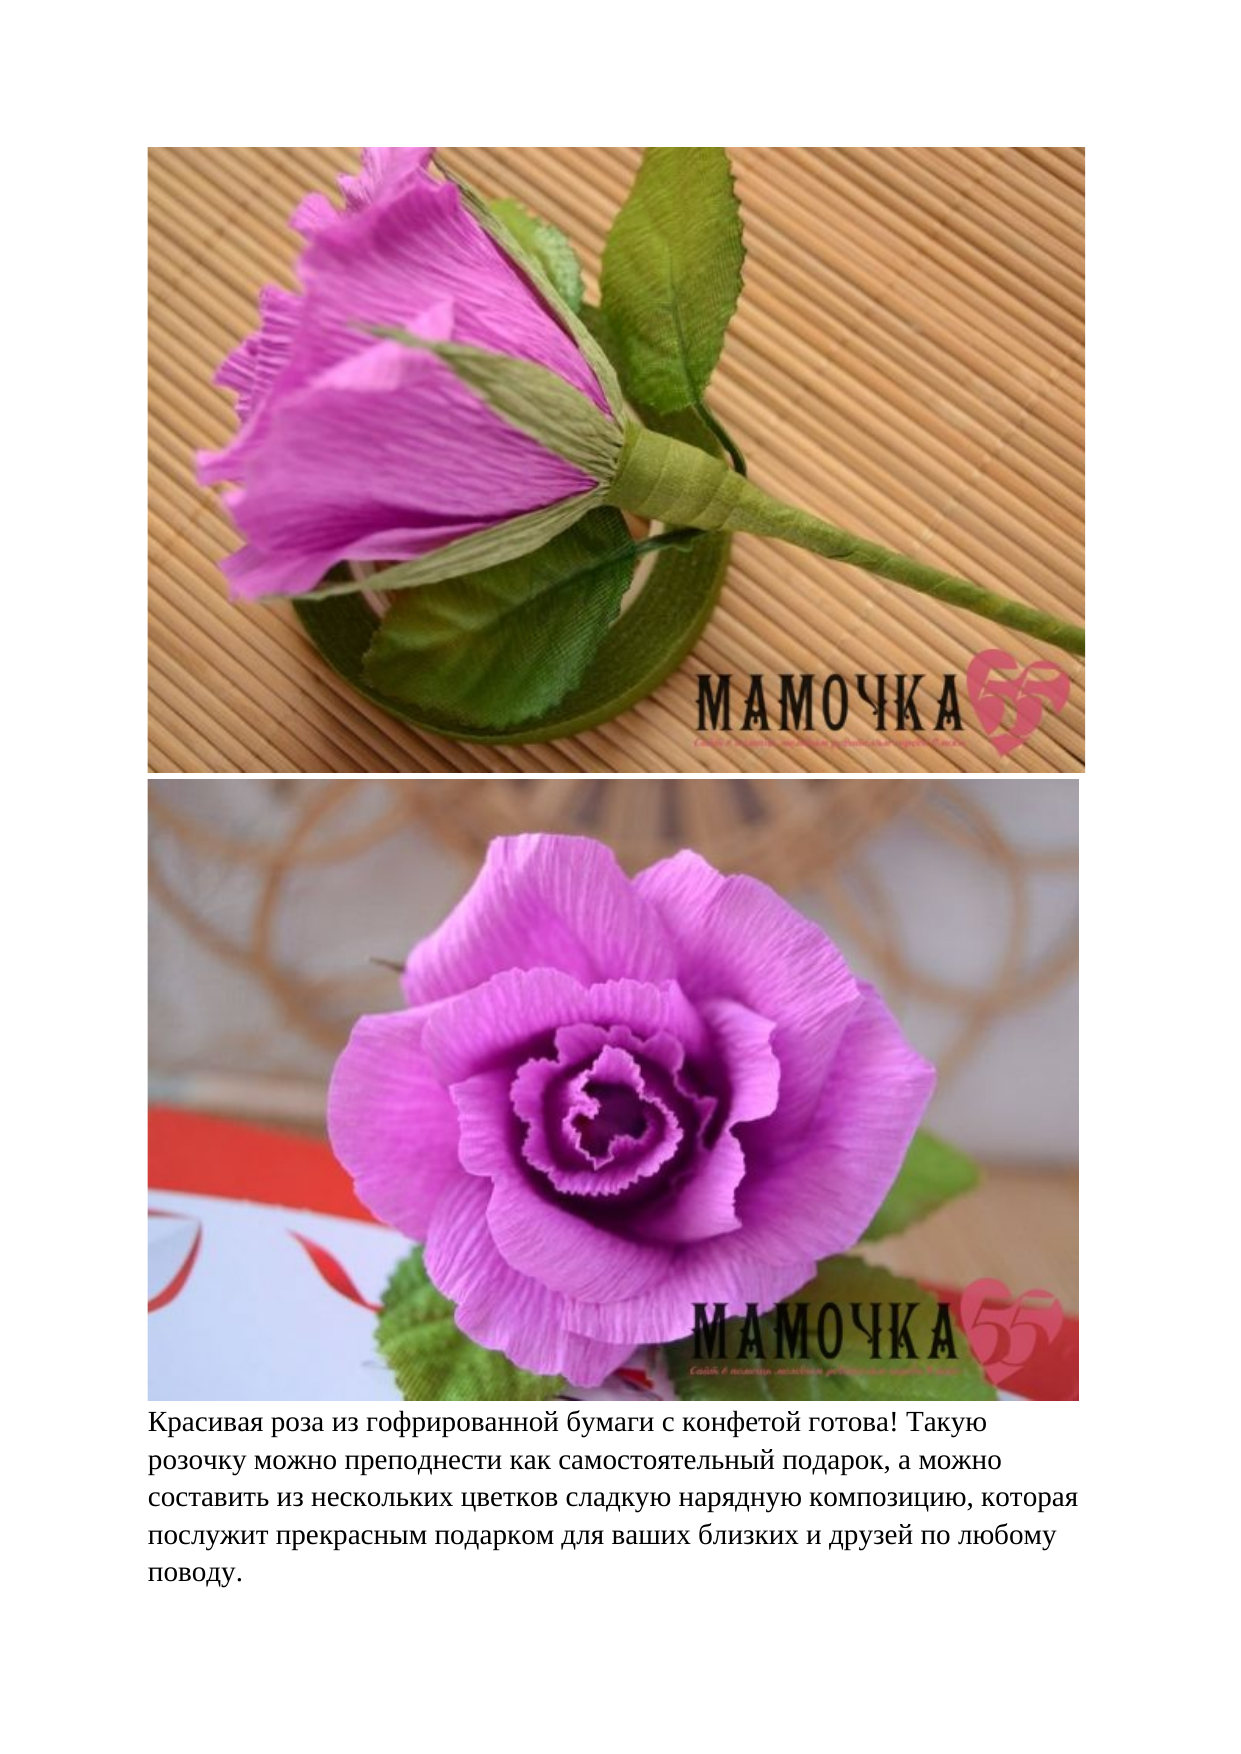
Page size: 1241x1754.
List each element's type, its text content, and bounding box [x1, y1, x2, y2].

picture [147, 779, 1079, 1401]
picture [147, 147, 1086, 773]
